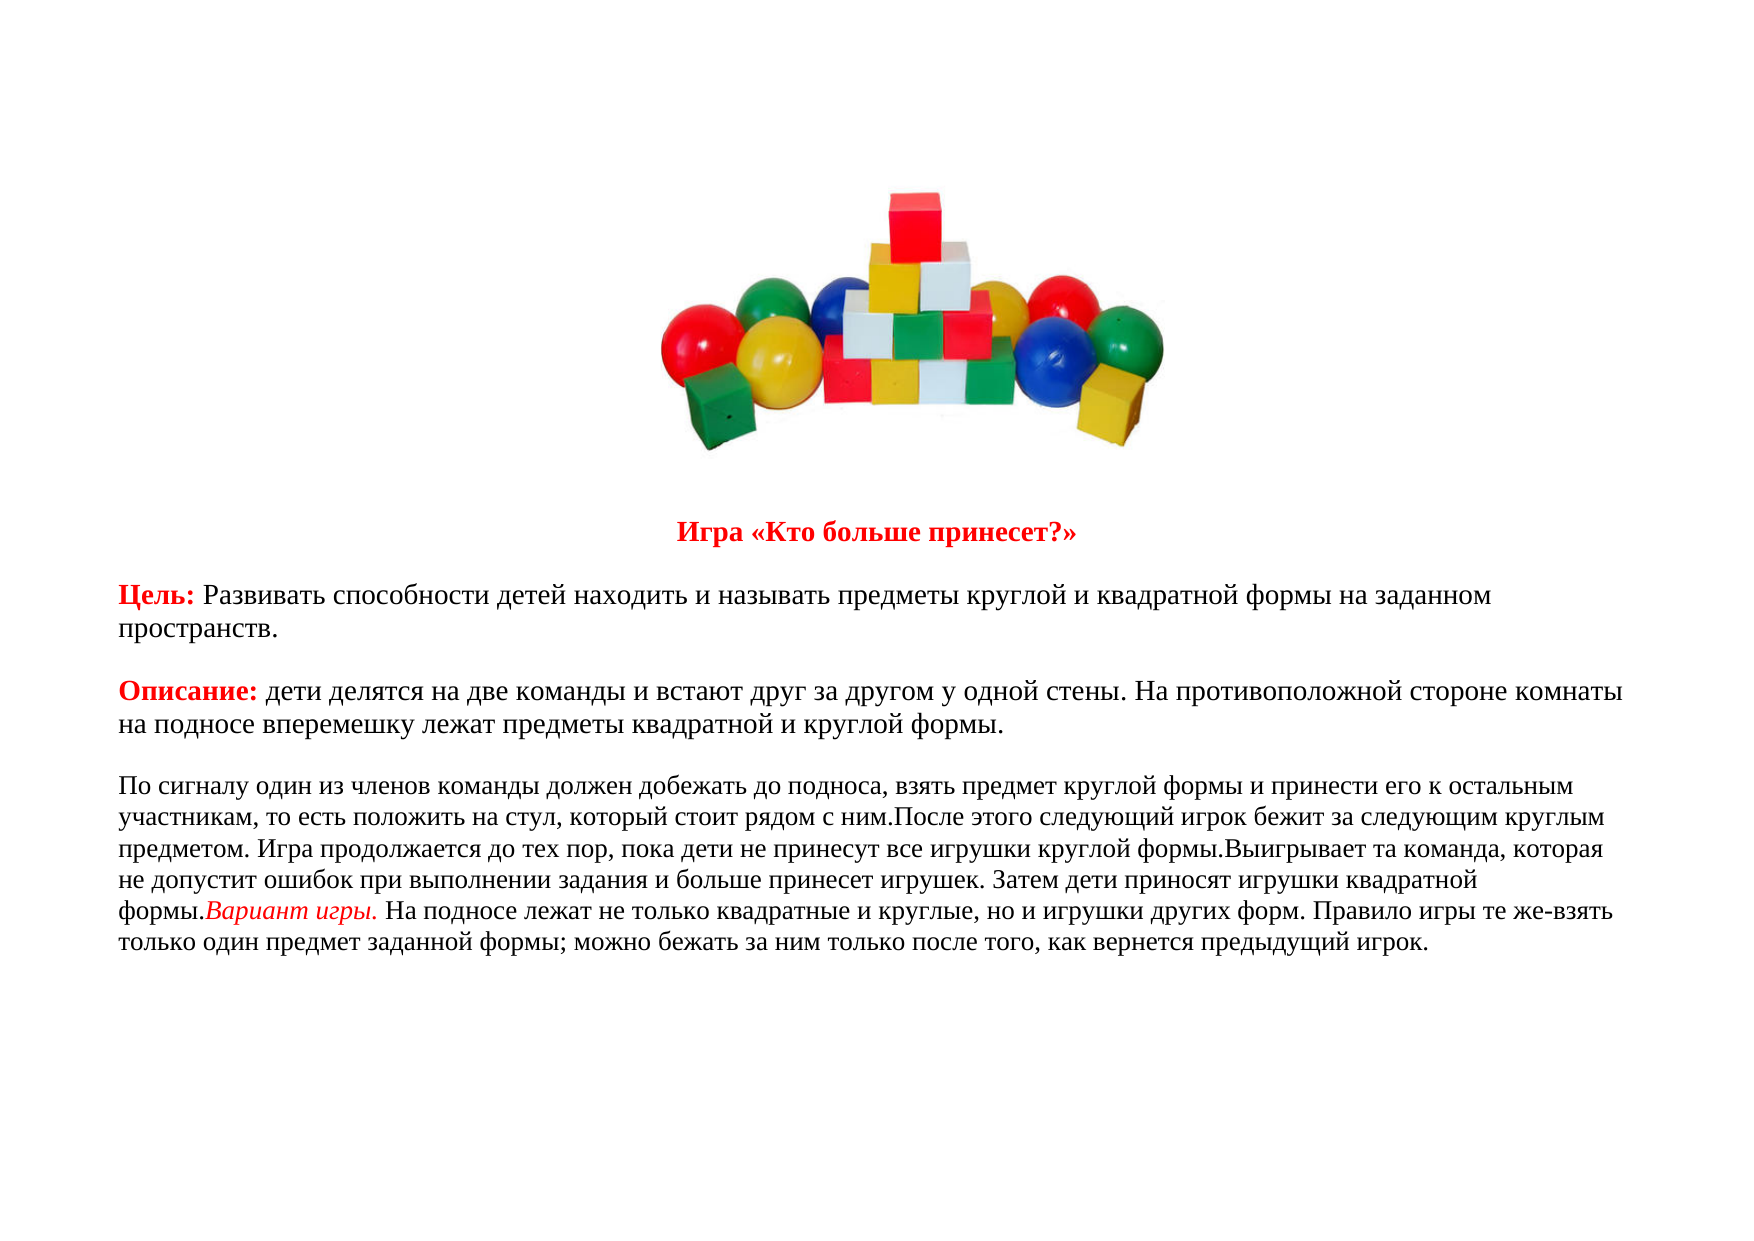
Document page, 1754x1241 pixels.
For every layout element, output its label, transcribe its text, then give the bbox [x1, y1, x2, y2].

text Цель: Развивать способности детей находить и называть предметы круглой и квадратной формы на заданном пространств. [118, 577, 1636, 644]
text Игра «Кто больше принесет?» [118, 514, 1636, 548]
text По сигналу один из членов команды должен добежать до подноса, взять предмет круглой формы и принести его к остальным участникам, то есть положить на стул, который стоит рядом с ним.После этого следующий игрок бежит за следующим круглым предметом. Игра продолжается до тех пор, пока дети не принесут все игрушки круглой формы.Выигрывает та команда, которая не допустит ошибок при выполнении задания и больше принесет игрушек. Затем дети приносят игрушки квадратной формы.Вариант игры. На подносе лежат не только квадратные и круглые, но и игрушки других форм. Правило игры те же-взять только один предмет заданной формы; можно бежать за ним только после того, как вернется предыдущий игрок. [118, 769, 1636, 956]
picture [660, 177, 1169, 485]
text Описание: дети делятся на две команды и встают друг за другом у одной стены. На противоположной стороне комнаты на подносе вперемешку лежат предметы квадратной и круглой формы. [118, 673, 1636, 740]
